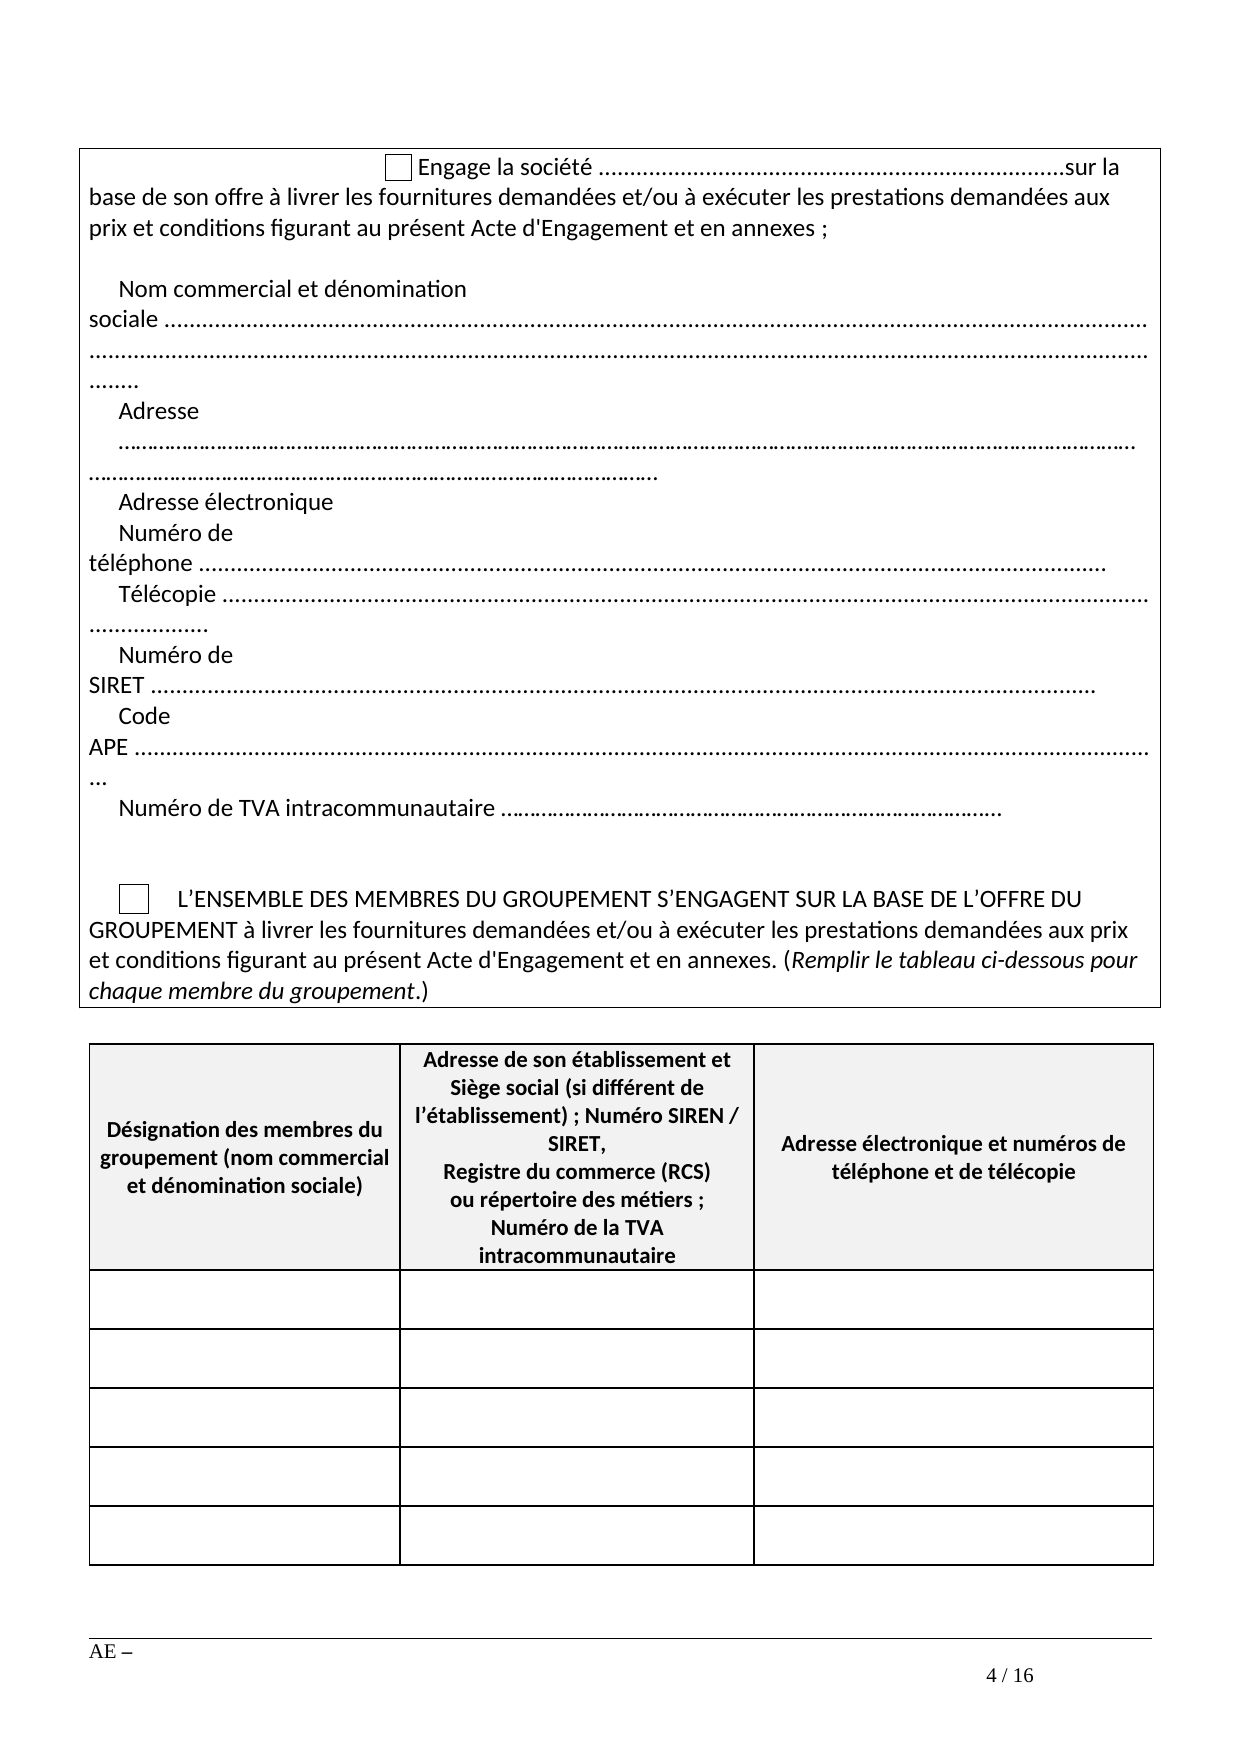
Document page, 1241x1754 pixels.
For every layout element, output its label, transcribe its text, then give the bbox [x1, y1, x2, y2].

table_cell [90, 1389, 399, 1446]
text L’ENSEMBLE DES MEMBRES DU GROUPEMENT S’ENGAGENT SUR LA BASE DE L’OFFRE DU GROUPEMENT à livrer les fournitures demandées et/ou à exécuter les prestations demandées aux prix et conditions figurant au présent Acte d'Engagement et en annexes. (Remplir le tableau ci-dessous pour chaque membre du groupement.) [80, 880, 1160, 1007]
table_cell [401, 1448, 753, 1505]
table_cell [755, 1330, 1153, 1387]
table_header Désignation des membres du groupement (nom commercial et dénomination sociale) [90, 1045, 399, 1269]
table_cell [755, 1507, 1153, 1564]
text Télécopie ...................................................................................................................................................................... [89, 578, 1152, 639]
text Adresse [89, 395, 1152, 426]
table_cell [755, 1448, 1153, 1505]
table_cell [90, 1330, 399, 1387]
text Engage la société ..........................................................................sur la base de son offre à livrer les fournitures demandées et/ou à exécuter les prestations demandées aux prix et conditions figurant au présent Acte d'Engagement et en annexes ; [80, 149, 1160, 242]
table_header Adresse électronique et numéros de téléphone et de télécopie [755, 1045, 1153, 1269]
text Adresse électronique [89, 487, 1152, 517]
text Numéro de SIRET ...................................................................................................................................................... [89, 639, 1152, 700]
table_cell [401, 1507, 753, 1564]
text Nom commercial et dénomination sociale ............................................................................................................................................................................................................................................................................................................................................ [89, 273, 1152, 395]
table_cell [755, 1389, 1153, 1446]
table_cell [401, 1330, 753, 1387]
text Numéro de TVA intracommunautaire …………………………………………………………………………... [89, 792, 1152, 822]
table_cell [90, 1271, 399, 1328]
text Code APE .................................................................................................................................................................... [89, 700, 1152, 792]
table_cell [90, 1448, 399, 1505]
table_header Adresse de son établissement et Siège social (si différent de l’établissement) ; Numéro SIREN / SIRET, Registre du commerce (RCS) ou répertoire des métiers ; Numéro de la TVA intracommunautaire [401, 1045, 753, 1269]
table_cell [755, 1271, 1153, 1328]
text …………………………………………………………………………………………………………………………………………………………………………………………………………………………………………………… [89, 426, 1152, 487]
table_cell [90, 1507, 399, 1564]
table_cell [401, 1271, 753, 1328]
table_cell [401, 1389, 753, 1446]
